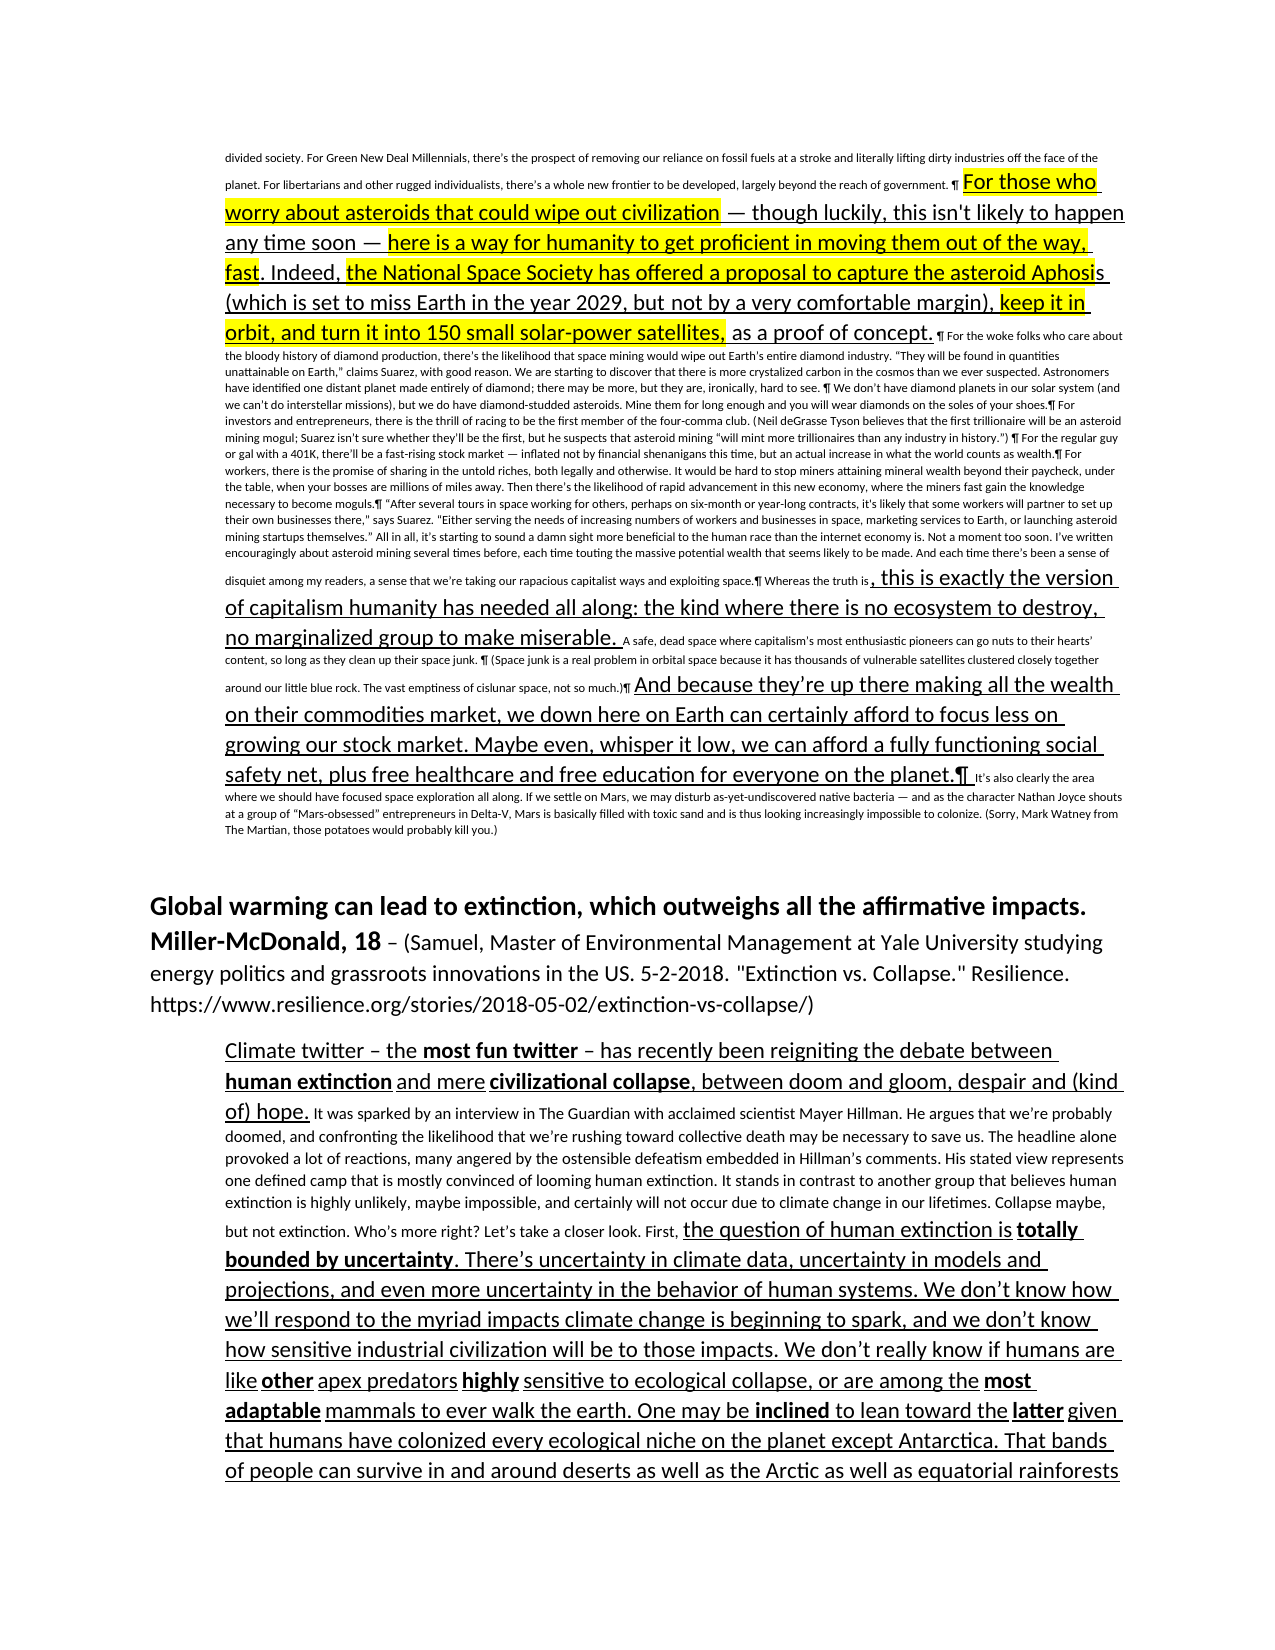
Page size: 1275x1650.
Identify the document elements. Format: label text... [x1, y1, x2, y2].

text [225, 223, 1125, 838]
text Global warming can lead to extinction, which outweighs all the affirmative impacts. [150, 889, 1125, 922]
text Miller-McDonald, 18 – (Samuel, Master of Environmental Management at Yale University studying energy politics and grassroots innovations in the US. 5-2-2018. "Extinction vs. Collapse." Resilience. https://www.resilience.org/stories/2018-05-02/extinction-vs-collapse/) [150, 924, 1125, 1018]
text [225, 1037, 1125, 1484]
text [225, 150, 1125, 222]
